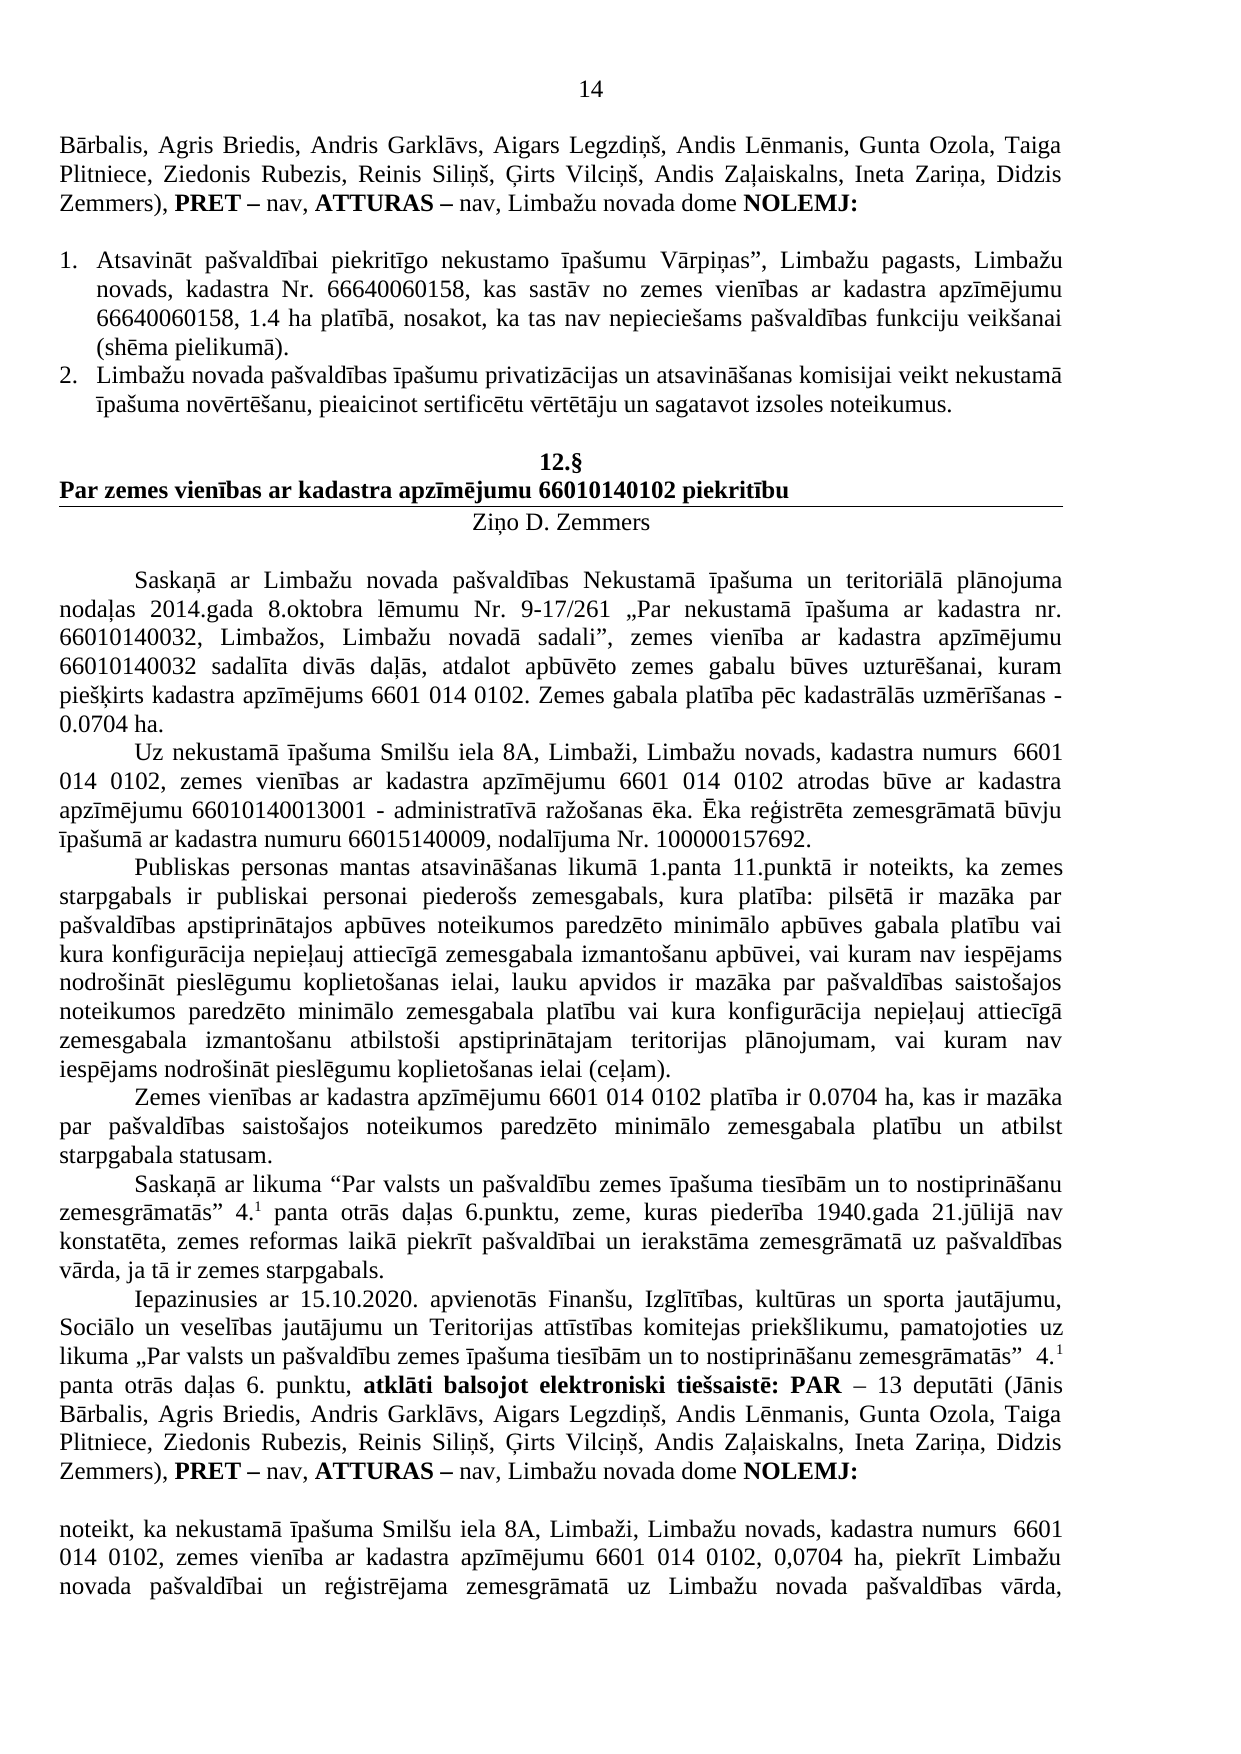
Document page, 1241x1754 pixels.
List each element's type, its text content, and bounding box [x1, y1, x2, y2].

text Zemes vienības ar kadastra apzīmējumu 6601 014 0102 platība ir 0.0704 ha, kas ir mazāka par pašvaldības saistošajos noteikumos paredzēto minimālo zemesgabala platību un atbilst starpgabala statusam. [59, 1082, 1063, 1169]
text Uz nekustamā īpašuma Smilšu iela 8A, Limbaži, Limbažu novads, kadastra numurs 6601 014 0102, zemes vienības ar kadastra apzīmējumu 6601 014 0102 atrodas būve ar kadastra apzīmējumu 66010140013001 - administratīvā ražošanas ēka. Ēka reģistrēta zemesgrāmatā būvju īpašumā ar kadastra numuru 66015140009, nodalījuma Nr. 100000157692. [59, 737, 1063, 852]
list Atsavināt pašvaldībai piekritīgo nekustamo īpašumu Vārpiņas”, Limbažu pagasts, Limbažu novads, kadastra Nr. 66640060158, kas sastāv no zemes vienības ar kadastra apzīmējumu 66640060158, 1.4 ha platībā, nosakot, ka tas nav nepieciešams pašvaldības funkciju veikšanai (shēma pielikumā). [59, 246, 1063, 361]
text Par zemes vienības ar kadastra apzīmējumu 66010140102 piekritību [59, 476, 1063, 506]
text Saskaņā ar likuma “Par valsts un pašvaldību zemes īpašuma tiesībām un to nostiprināšanu zemesgrāmatās” 4.1 panta otrās daļas 6.punktu, zeme, kuras piederība 1940.gada 21.jūlijā nav konstatēta, zemes reformas laikā piekrīt pašvaldībai un ierakstāma zemesgrāmatā uz pašvaldības vārda, ja tā ir zemes starpgabals. [59, 1169, 1063, 1284]
text Iepazinusies ar 15.10.2020. apvienotās Finanšu, Izglītības, kultūras un sporta jautājumu, Sociālo un veselības jautājumu un Teritorijas attīstības komitejas priekšlikumu, pamatojoties uz likuma „Par valsts un pašvaldību zemes īpašuma tiesībām un to nostiprināšanu zemesgrāmatās” 4.1 panta otrās daļas 6. punktu, atklāti balsojot elektroniski tiešsaistē: PAR – 13 deputāti (Jānis Bārbalis, Agris Briedis, Andris Garklāvs, Aigars Legzdiņš, Andis Lēnmanis, Gunta Ozola, Taiga Plitniece, Ziedonis Rubezis, Reinis Siliņš, Ģirts Vilciņš, Andis Zaļaiskalns, Ineta Zariņa, Didzis Zemmers), PRET – nav, ATTURAS – nav, Limbažu novada dome NOLEMJ: [59, 1284, 1063, 1485]
text Publiskas personas mantas atsavināšanas likumā 1.panta 11.punktā ir noteikts, ka zemes starpgabals ir publiskai personai piederošs zemesgabals, kura platība: pilsētā ir mazāka par pašvaldības apstiprinātajos apbūves noteikumos paredzēto minimālo apbūves gabala platību vai kura konfigurācija nepieļauj attiecīgā zemesgabala izmantošanu apbūvei, vai kuram nav iespējams nodrošināt pieslēgumu koplietošanas ielai, lauku apvidos ir mazāka par pašvaldības saistošajos noteikumos paredzēto minimālo zemesgabala platību vai kura konfigurācija nepieļauj attiecīgā zemesgabala izmantošanu atbilstoši apstiprinātajam teritorijas plānojumam, vai kuram nav iespējams nodrošināt pieslēgumu koplietošanas ielai (ceļam). [59, 852, 1063, 1082]
text Ziņo D. Zemmers [59, 507, 1063, 536]
text Saskaņā ar Limbažu novada pašvaldības Nekustamā īpašuma un teritoriālā plānojuma nodaļas 2014.gada 8.oktobra lēmumu Nr. 9-17/261 „Par nekustamā īpašuma ar kadastra nr. 66010140032, Limbažos, Limbažu novadā sadali”, zemes vienība ar kadastra apzīmējumu 66010140032 sadalīta divās daļās, atdalot apbūvēto zemes gabalu būves uzturēšanai, kuram piešķirts kadastra apzīmējums 6601 014 0102. Zemes gabala platība pēc kadastrālās uzmērīšanas - 0.0704 ha. [59, 565, 1063, 737]
list Limbažu novada pašvaldības īpašumu privatizācijas un atsavināšanas komisijai veikt nekustamā īpašuma novērtēšanu, pieaicinot sertificētu vērtētāju un sagatavot izsoles noteikumus. [59, 361, 1063, 418]
text 12.§ [59, 447, 1063, 476]
